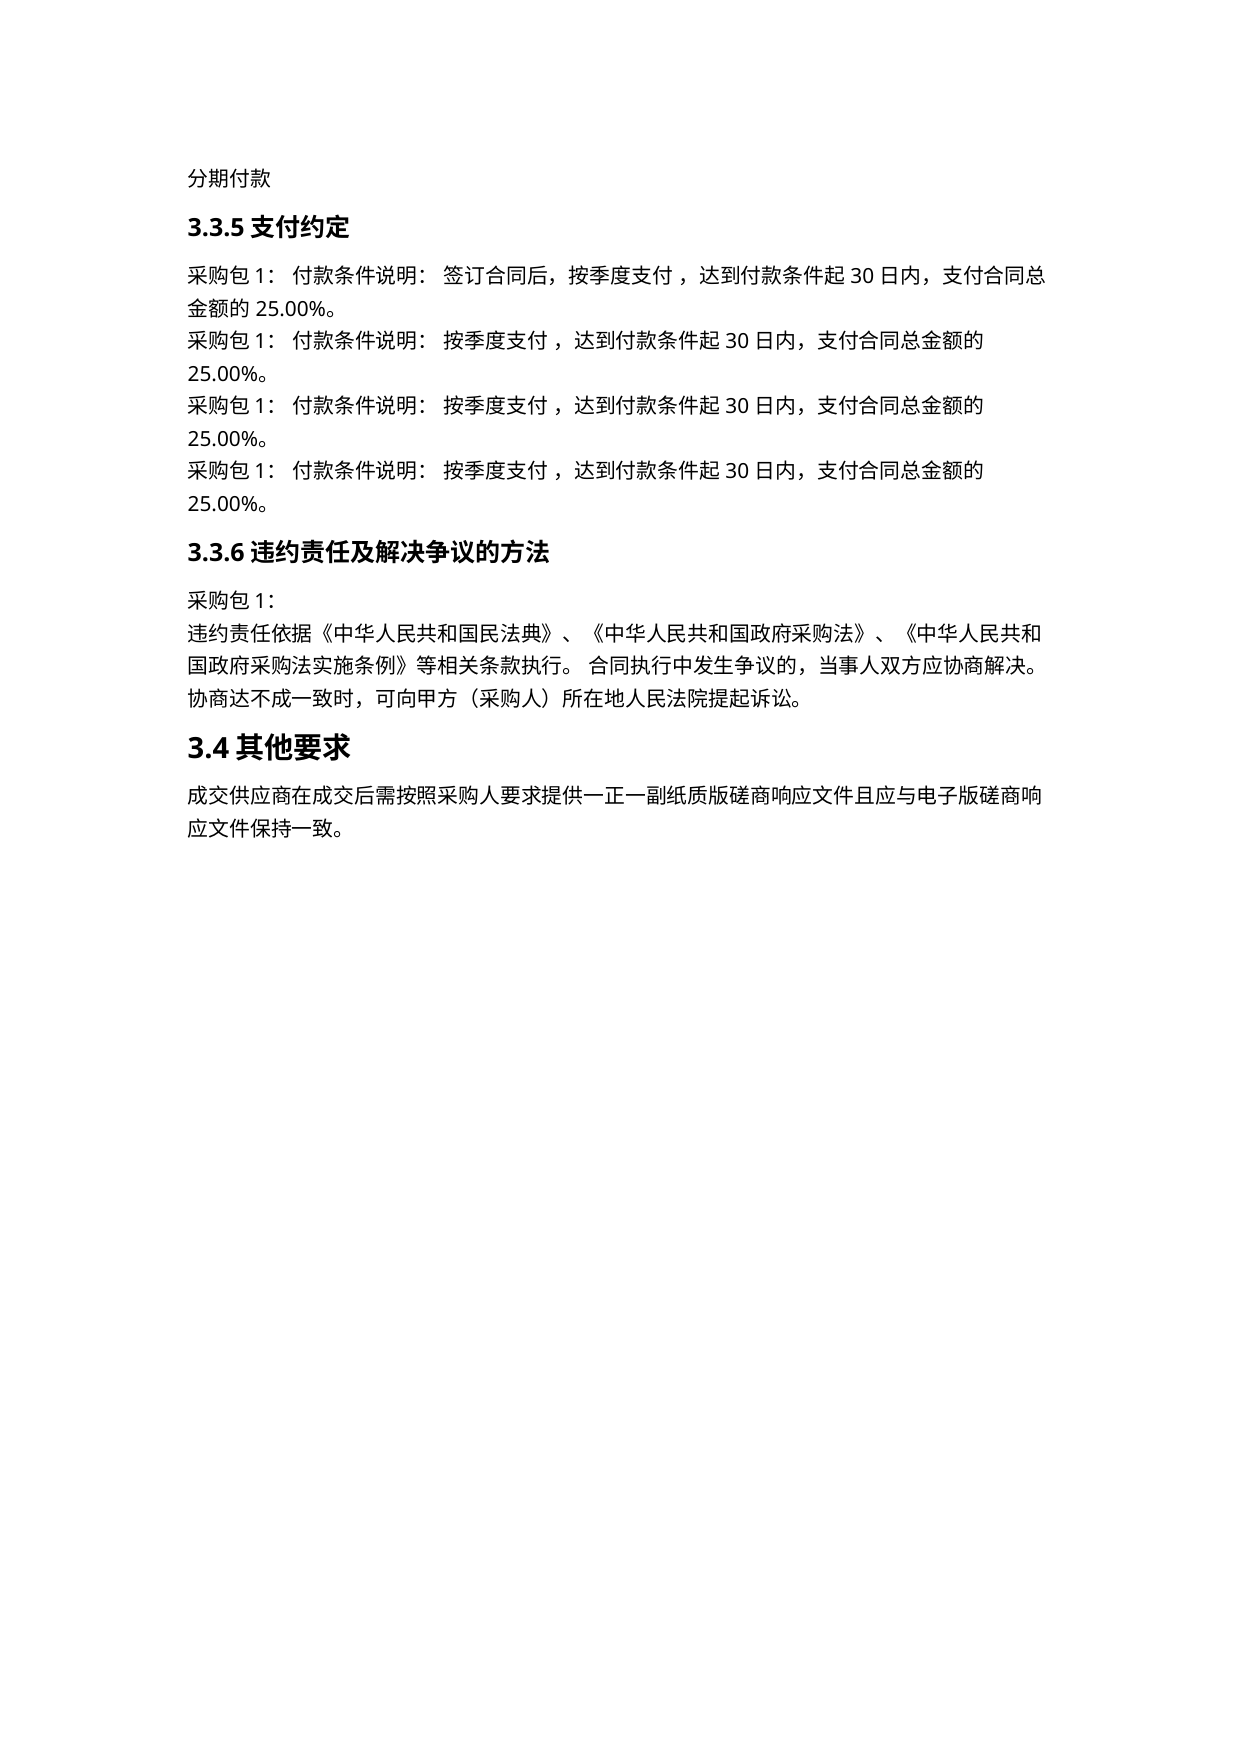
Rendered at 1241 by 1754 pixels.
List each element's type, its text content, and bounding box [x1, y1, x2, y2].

text 采购包1： 付款条件说明： 按季度支付 ，达到付款条件起 30 日内，支付合同总金额的 25.00%。 [187, 454, 1053, 519]
text 3.3.5支付约定 [187, 194, 1053, 259]
text 违约责任依据《中华人民共和国民法典》、《中华人民共和国政府采购法》、《中华人民共和国政府采购法实施条例》等相关条款执行。 合同执行中发生争议的，当事人双方应协商解决。协商达不成一致时，可向甲方（采购人）所在地人民法院提起诉讼。 [187, 617, 1053, 714]
text 3.3.6违约责任及解决争议的方法 [187, 519, 1053, 584]
text 分期付款 [187, 162, 1053, 194]
text 采购包1： [187, 584, 1053, 617]
text 采购包1： 付款条件说明： 签订合同后，按季度支付 ，达到付款条件起 30 日内，支付合同总金额的 25.00%。 [187, 259, 1053, 324]
text 采购包1： 付款条件说明： 按季度支付 ，达到付款条件起 30 日内，支付合同总金额的 25.00%。 [187, 324, 1053, 389]
text 3.4其他要求 [187, 714, 1053, 779]
text 成交供应商在成交后需按照采购人要求提供一正一副纸质版磋商响应文件且应与电子版磋商响应文件保持一致。 [187, 779, 1053, 844]
text 采购包1： 付款条件说明： 按季度支付 ，达到付款条件起 30 日内，支付合同总金额的 25.00%。 [187, 389, 1053, 454]
